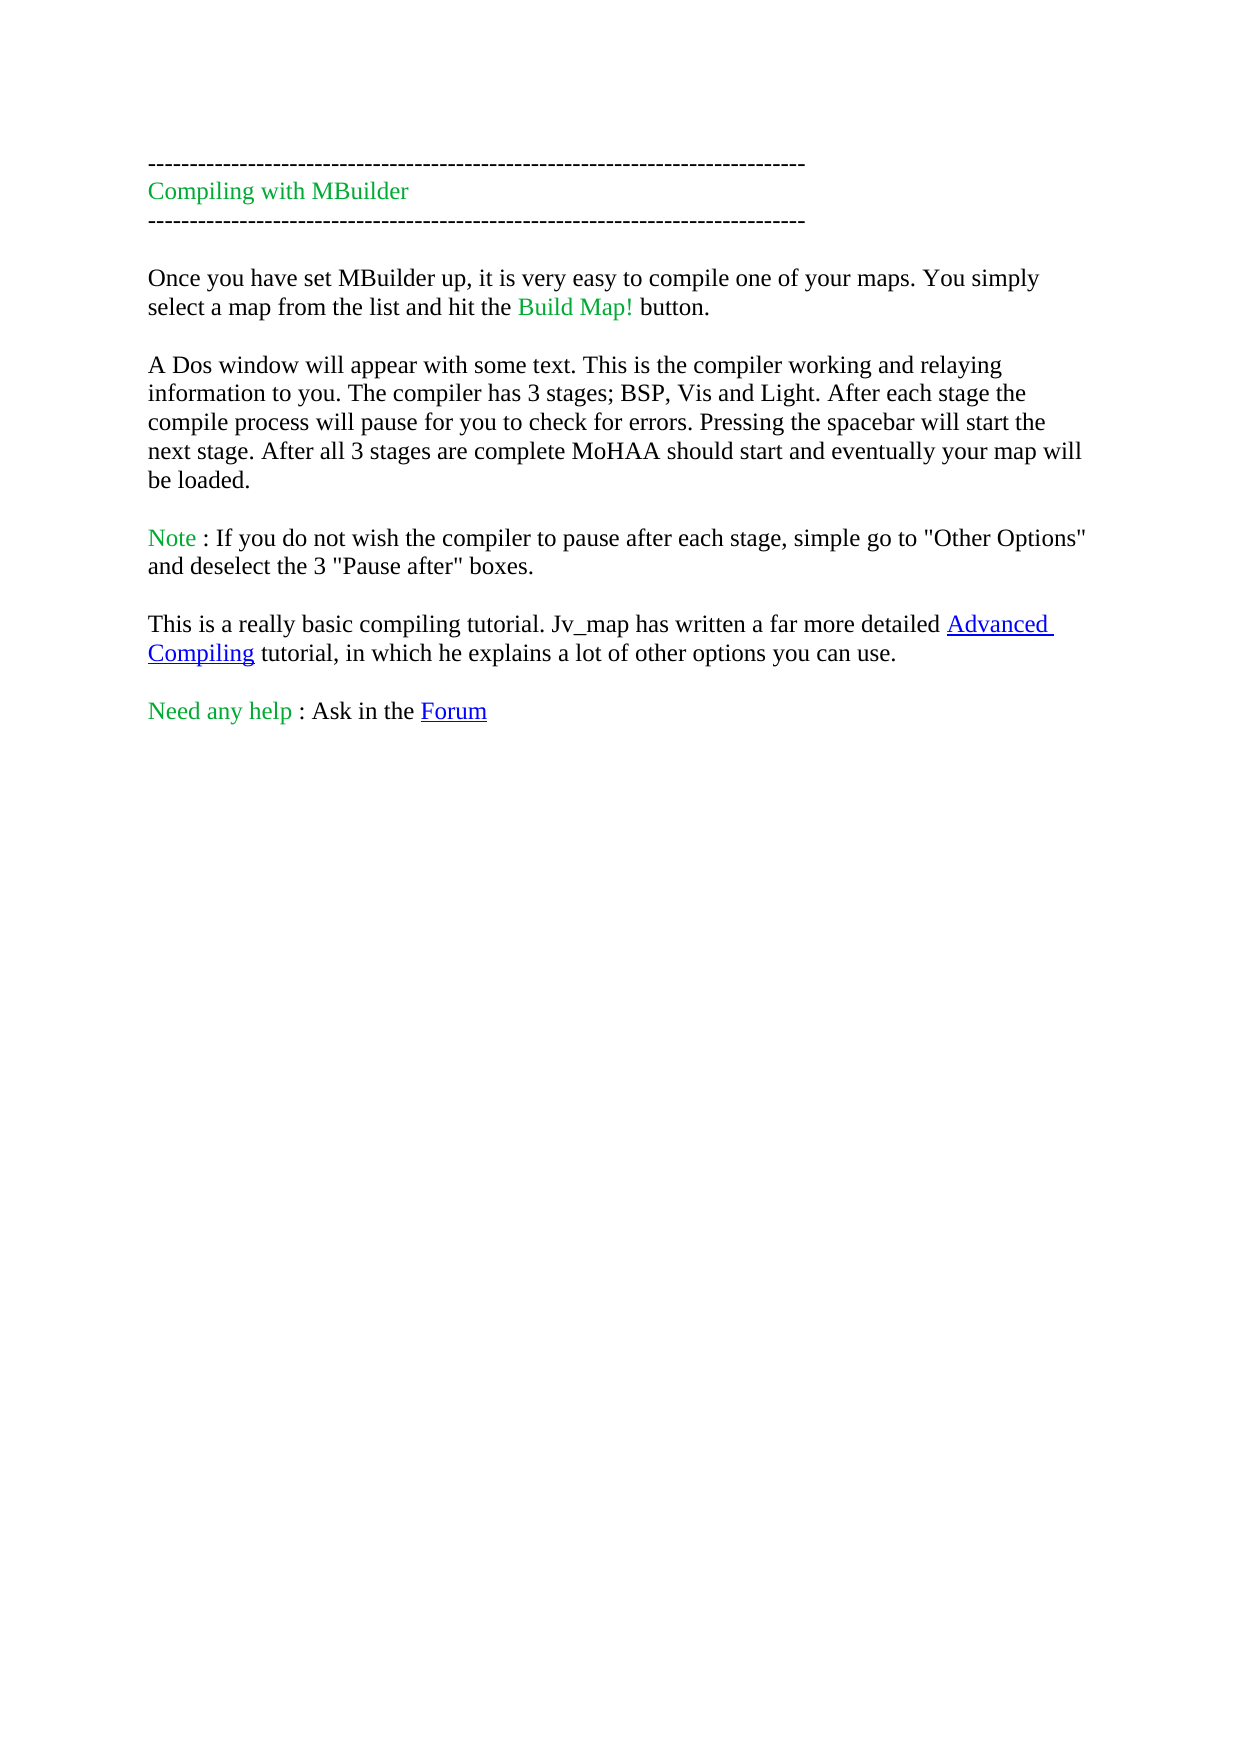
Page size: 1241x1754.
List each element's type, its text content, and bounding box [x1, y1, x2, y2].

text This is a really basic compiling tutorial. Jv_map has written a far more detailed Advanced Compiling tutorial, in which he explains a lot of other options you can use. [148, 609, 1093, 667]
text ------------------------------------------------------------------------------- Compiling with MBuilder ------------------------------------------------------------------------------- [148, 148, 1093, 234]
text A Dos window will appear with some text. This is the compiler working and relaying information to you. The compiler has 3 stages; BSP, Vis and Light. After each stage the compile process will pause for you to check for errors. Pressing the spacebar will start the next stage. After all 3 stages are complete MoHAA should start and eventually your map will be loaded. [148, 350, 1093, 493]
text Once you have set MBuilder up, it is very easy to compile one of your maps. You simply select a map from the list and hit the Build Map! button. [148, 263, 1093, 321]
text Note : If you do not wish the compiler to pause after each stage, simple go to "Other Options" and deselect the 3 "Pause after" boxes. [148, 523, 1093, 580]
text Need any help : Ask in the Forum [148, 696, 1093, 725]
